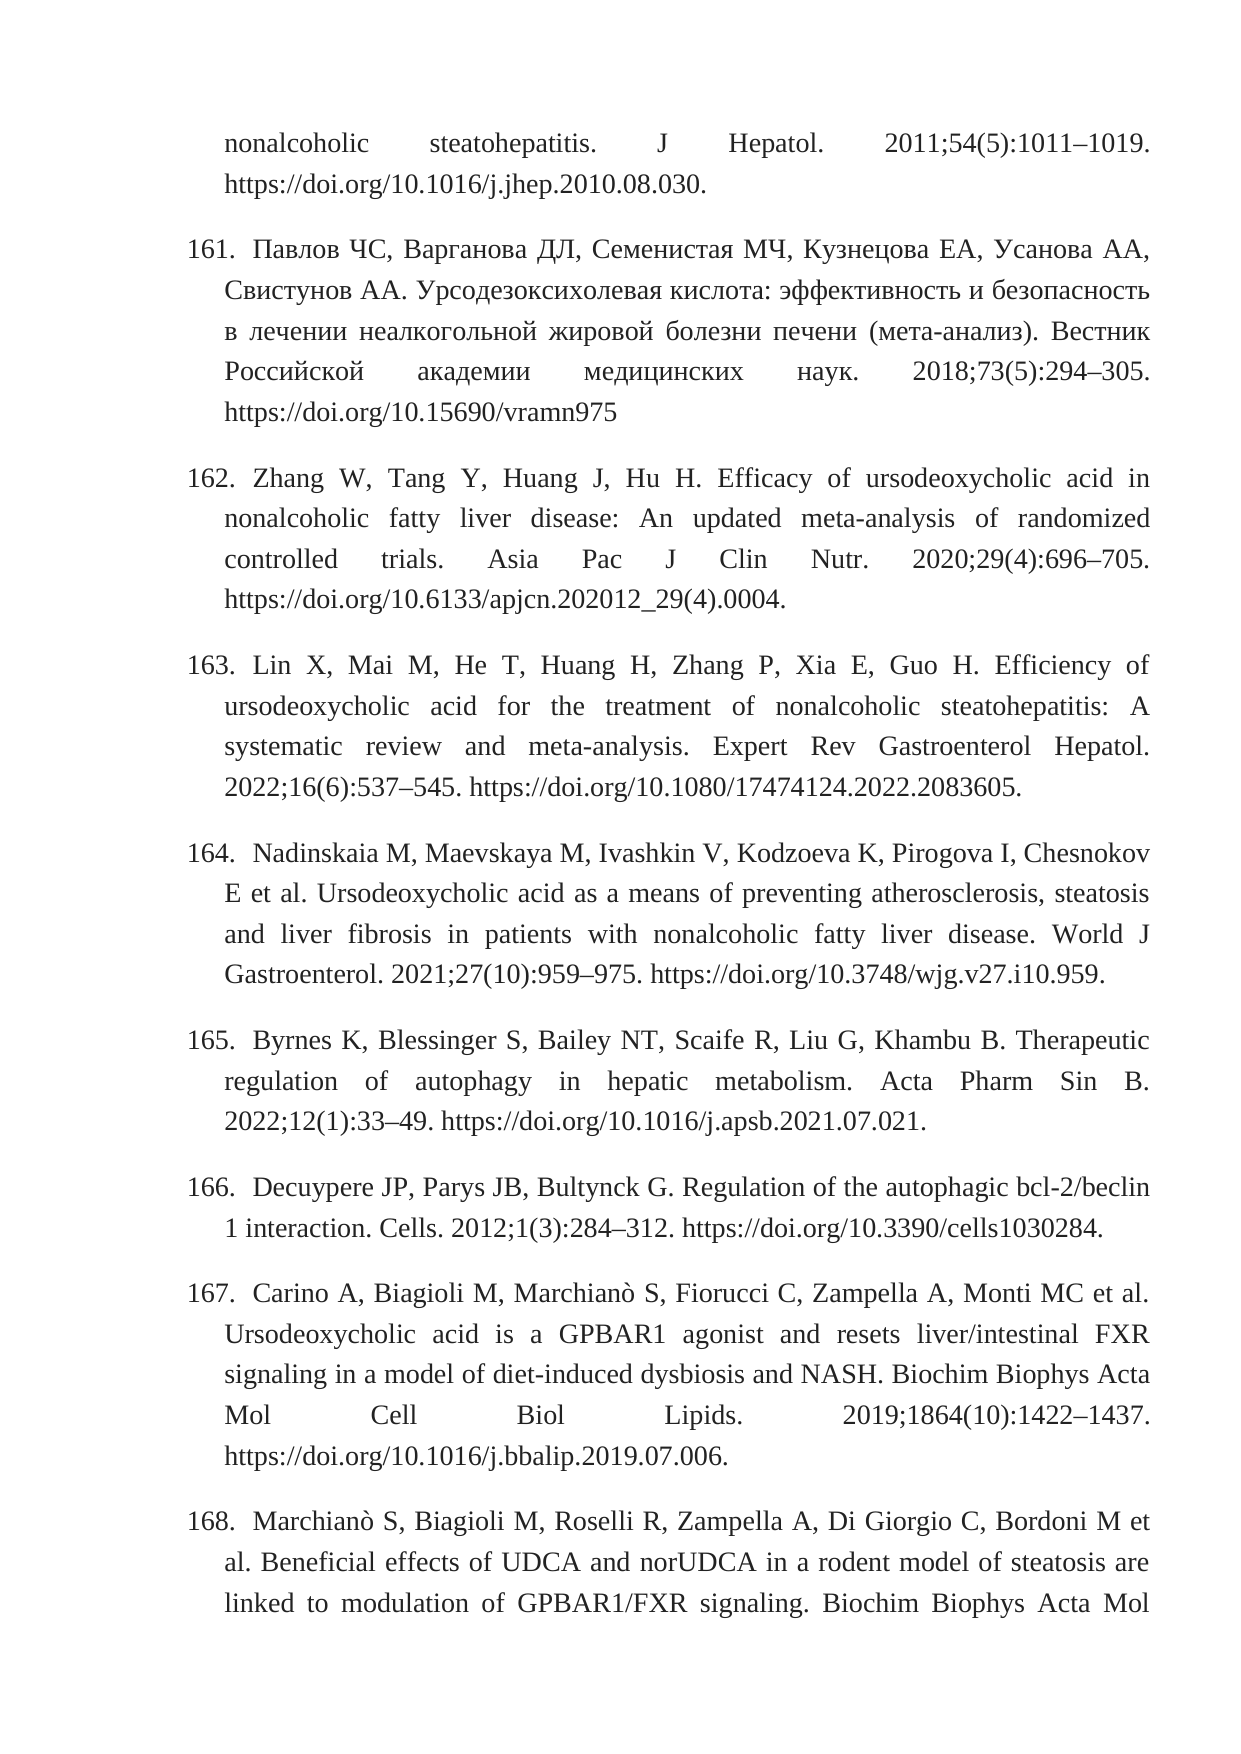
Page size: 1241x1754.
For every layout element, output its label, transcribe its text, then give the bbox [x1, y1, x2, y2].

list Decuypere JP, Parys JB, Bultynck G. Regulation of the autophagic bcl-2/beclin 1 interaction. Cells. 2012;1(3):284–312. https://doi.org/10.3390/cells1030284. [187, 1162, 1152, 1243]
list Byrnes K, Blessinger S, Bailey NT, Scaife R, Liu G, Khambu B. Therapeutic regulation of autophagy in hepatic metabolism. Acta Pharm Sin B. 2022;12(1):33–49. https://doi.org/10.1016/j.apsb.2021.07.021. [187, 1015, 1152, 1137]
list Carino A, Biagioli M, Marchianò S, Fiorucci C, Zampella A, Monti MC et al. Ursodeoxycholic acid is a GPBAR1 agonist and resets liver/intestinal FXR signaling in a model of diet-induced dysbiosis and NASH. Biochim Biophys Acta Mol Cell Biol Lipids. 2019;1864(10):1422–1437. https://doi.org/10.1016/j.bbalip.2019.07.006. [187, 1268, 1152, 1471]
list Nadinskaia M, Maevskaya M, Ivashkin V, Kodzoeva K, Pirogova I, Chesnokov E et al. Ursodeoxycholic acid as a means of preventing atherosclerosis, steatosis and liver fibrosis in patients with nonalcoholic fatty liver disease. World J Gastroenterol. 2021;27(10):959–975. https://doi.org/10.3748/wjg.v27.i10.959. [187, 827, 1152, 990]
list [187, 1496, 1152, 1618]
list Павлов ЧС, Варганова ДЛ, Семенистая МЧ, Кузнецова ЕА, Усанова АА, Свистунов АА. Урсодезоксихолевая кислота: эффективность и безопасность в лечении неалкогольной жировой болезни печени (мета-анализ). Вестник Российской академии медицинских наук. 2018;73(5):294–305. https://doi.org/10.15690/vramn975 [187, 224, 1152, 427]
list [187, 118, 1152, 199]
list Lin X, Mai M, He T, Huang H, Zhang P, Xia E, Guo H. Efficiency of ursodeoxycholic acid for the treatment of nonalcoholic steatohepatitis: A systematic review and meta-analysis. Expert Rev Gastroenterol Hepatol. 2022;16(6):537–545. https://doi.org/10.1080/17474124.2022.2083605. [187, 640, 1152, 802]
list Zhang W, Tang Y, Huang J, Hu H. Efficacy of ursodeoxycholic acid in nonalcoholic fatty liver disease: An updated meta-analysis of randomized controlled trials. Asia Pac J Clin Nutr. 2020;29(4):696–705. https://doi.org/10.6133/apjcn.202012_29(4).0004. [187, 452, 1152, 615]
